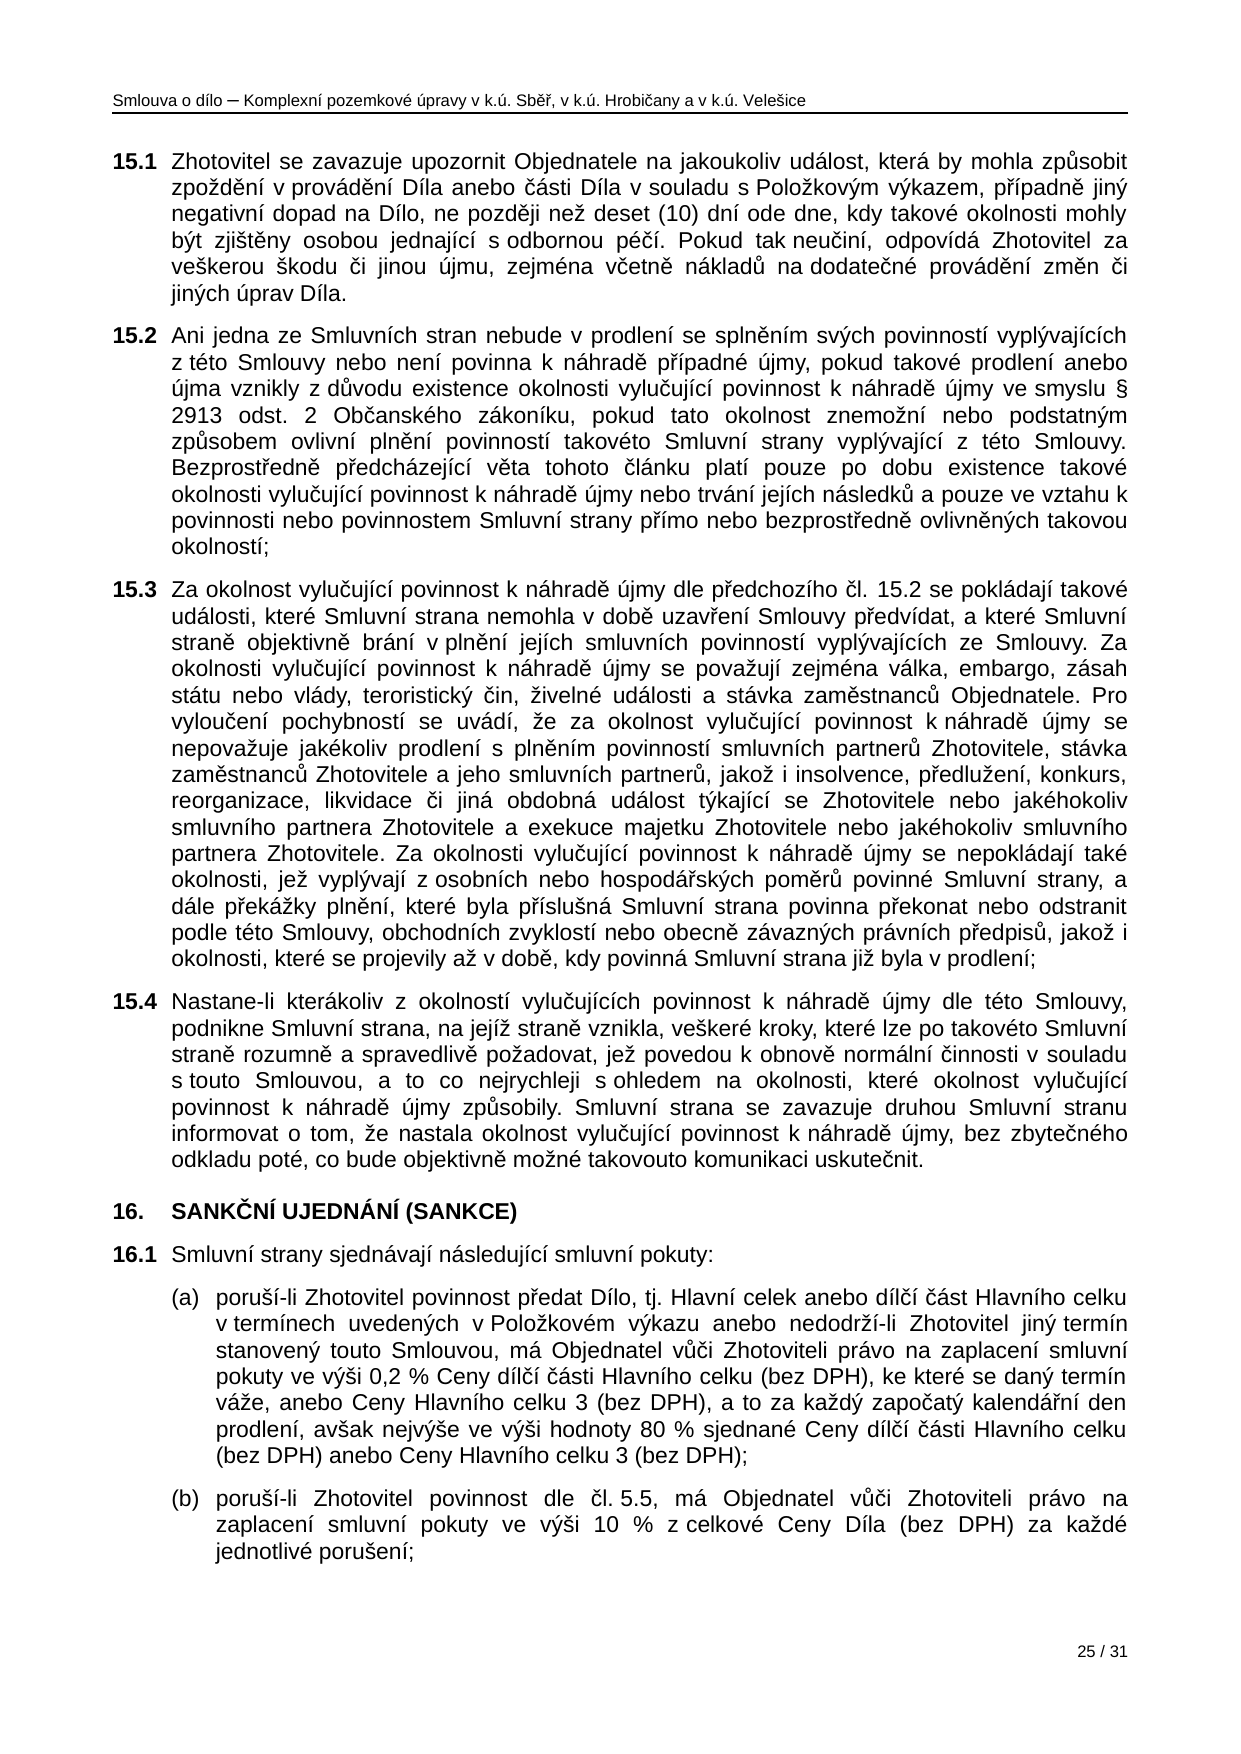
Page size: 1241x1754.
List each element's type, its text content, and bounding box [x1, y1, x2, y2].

text Za okolnost vylučující povinnost k náhradě újmy dle předchozího čl. 15.2 se pokládají takové události, které Smluvní strana nemohla v době uzavření Smlouvy předvídat, a které Smluvní straně objektivně brání v plnění jejích smluvních povinností vyplývajících ze Smlouvy. Za okolnosti vylučující povinnost k náhradě újmy se považují zejména válka, embargo, zásah státu nebo vlády, teroristický čin, živelné události a stávka zaměstnanců Objednatele. Pro vyloučení pochybností se uvádí, že za okolnost vylučující povinnost k náhradě újmy se nepovažuje jakékoliv prodlení s plněním povinností smluvních partnerů Zhotovitele, stávka zaměstnanců Zhotovitele a jeho smluvních partnerů, jakož i insolvence, předlužení, konkurs, reorganizace, likvidace či jiná obdobná událost týkající se Zhotovitele nebo jakéhokoliv smluvního partnera Zhotovitele a exekuce majetku Zhotovitele nebo jakéhokoliv smluvního partnera Zhotovitele. Za okolnosti vylučující povinnost k náhradě újmy se nepokládají také okolnosti, jež vyplývají z osobních nebo hospodářských poměrů povinné Smluvní strany, a dále překážky plnění, které byla příslušná Smluvní strana povinna překonat nebo odstranit podle této Smlouvy, obchodních zvyklostí nebo obecně závazných právních předpisů, jakož i okolnosti, které se projevily až v době, kdy povinná Smluvní strana již byla v prodlení; [112, 576, 1128, 972]
text Ani jedna ze Smluvních stran nebude v prodlení se splněním svých povinností vyplývajících z této Smlouvy nebo není povinna k náhradě případné újmy, pokud takové prodlení anebo újma vznikly z důvodu existence okolnosti vylučující povinnost k náhradě újmy ve smyslu § 2913 odst. 2 Občanského zákoníku, pokud tato okolnost znemožní nebo podstatným způsobem ovlivní plnění povinností takovéto Smluvní strany vyplývající z této Smlouvy. Bezprostředně předcházející věta tohoto článku platí pouze po dobu existence takové okolnosti vylučující povinnost k náhradě újmy nebo trvání jejích následků a pouze ve vztahu k povinnosti nebo povinnostem Smluvní strany přímo nebo bezprostředně ovlivněných takovou okolností; [112, 322, 1128, 560]
text Sankční ujednání (SANKCE) [112, 1198, 1128, 1224]
text Zhotovitel se zavazuje upozornit Objednatele na jakoukoliv událost, která by mohla způsobit zpoždění v provádění Díla anebo části Díla v souladu s Položkovým výkazem, případně jiný negativní dopad na Dílo, ne později než deset (10) dní ode dne, kdy takové okolnosti mohly být zjištěny osobou jednající s odbornou péčí. Pokud tak neučiní, odpovídá Zhotovitel za veškerou škodu či jinou újmu, zejména včetně nákladů na dodatečné provádění změn či jiných úprav Díla. [112, 148, 1128, 306]
list poruší-li Zhotovitel povinnost dle čl. 5.5, má Objednatel vůči Zhotoviteli právo na zaplacení smluvní pokuty ve výši 10 % z celkové Ceny Díla (bez DPH) za každé jednotlivé porušení; [171, 1485, 1128, 1564]
list poruší-li Zhotovitel povinnost předat Dílo, tj. Hlavní celek anebo dílčí část Hlavního celku v termínech uvedených v Položkovém výkazu anebo nedodrží-li Zhotovitel jiný termín stanovený touto Smlouvou, má Objednatel vůči Zhotoviteli právo na zaplacení smluvní pokuty ve výši 0,2 % Ceny dílčí části Hlavního celku (bez DPH), ke které se daný termín váže, anebo Ceny Hlavního celku 3 (bez DPH), a to za každý započatý kalendářní den prodlení, avšak nejvýše ve výši hodnoty 80 % sjednané Ceny dílčí části Hlavního celku (bez DPH) anebo Ceny Hlavního celku 3 (bez DPH); [171, 1284, 1128, 1468]
text Nastane-li kterákoliv z okolností vylučujících povinnost k náhradě újmy dle této Smlouvy, podnikne Smluvní strana, na jejíž straně vznikla, veškeré kroky, které lze po takovéto Smluvní straně rozumně a spravedlivě požadovat, jež povedou k obnově normální činnosti v souladu s touto Smlouvou, a to co nejrychleji s ohledem na okolnosti, které okolnost vylučující povinnost k náhradě újmy způsobily. Smluvní strana se zavazuje druhou Smluvní stranu informovat o tom, že nastala okolnost vylučující povinnost k náhradě újmy, bez zbytečného odkladu poté, co bude objektivně možné takovouto komunikaci uskutečnit. [112, 988, 1128, 1173]
text Smluvní strany sjednávají následující smluvní pokuty: [112, 1241, 1128, 1267]
